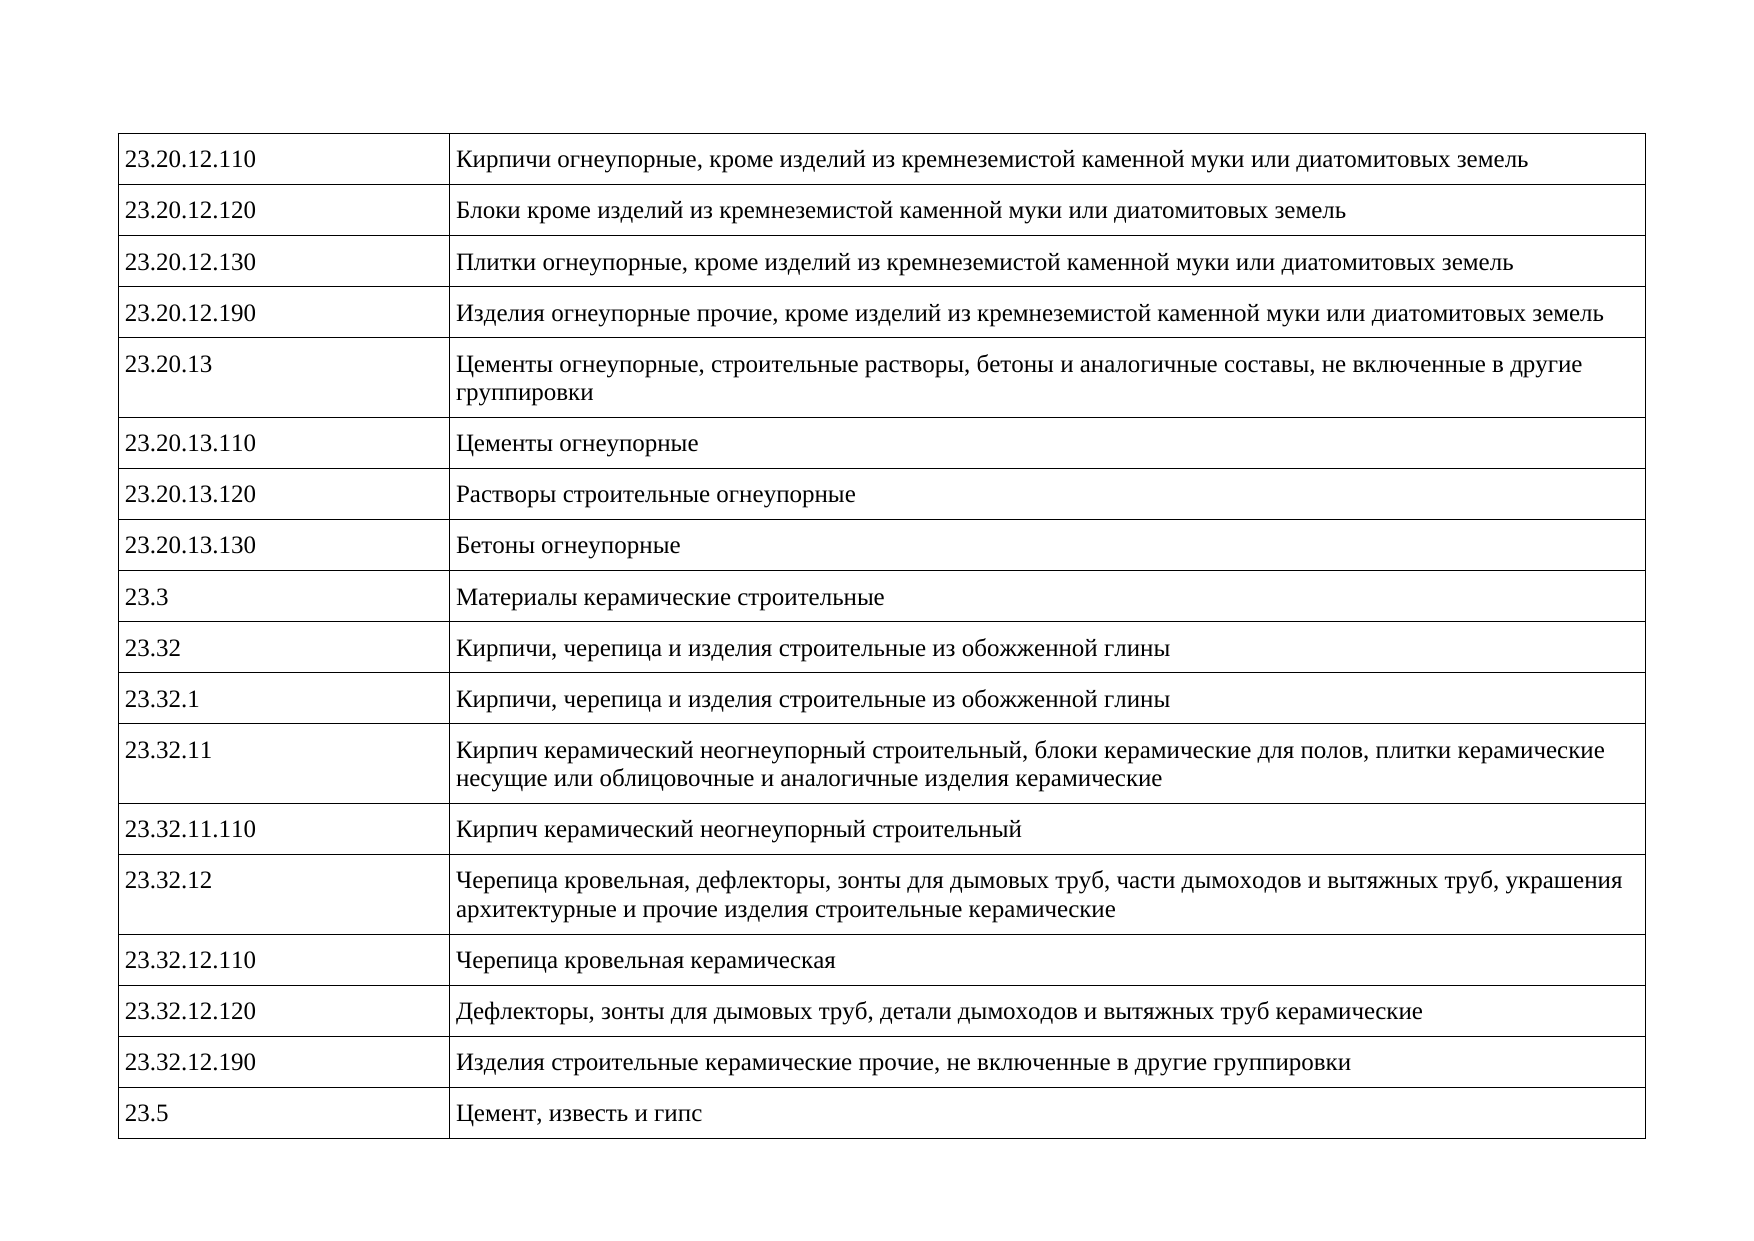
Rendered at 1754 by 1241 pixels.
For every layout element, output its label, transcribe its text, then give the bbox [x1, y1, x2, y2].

table_cell Материалы керамические строительные [450, 571, 1645, 621]
table_cell Черепица кровельная, дефлекторы, зонты для дымовых труб, части дымоходов и вытяжных труб, украшения архитектурные и прочие изделия строительные керамические [450, 855, 1645, 934]
table_cell 23.20.13.120 [119, 469, 449, 519]
table_cell 23.32.1 [119, 673, 449, 723]
table_cell 23.20.13.130 [119, 520, 449, 570]
table_cell Блоки кроме изделий из кремнеземистой каменной муки или диатомитовых земель [450, 185, 1645, 235]
table_cell Растворы строительные огнеупорные [450, 469, 1645, 519]
table_cell Кирпичи, черепица и изделия строительные из обожженной глины [450, 622, 1645, 672]
table_cell 23.32.12 [119, 855, 449, 934]
table_cell Кирпич керамический неогнеупорный строительный [450, 804, 1645, 854]
table_cell Изделия огнеупорные прочие, кроме изделий из кремнеземистой каменной муки или диатомитовых земель [450, 287, 1645, 337]
table_cell 23.32.12.110 [119, 935, 449, 985]
table_cell Цементы огнеупорные, строительные растворы, бетоны и аналогичные составы, не включенные в другие группировки [450, 338, 1645, 417]
table_cell 23.32.11.110 [119, 804, 449, 854]
table_cell 23.32.11 [119, 724, 449, 803]
table_cell Кирпичи, черепица и изделия строительные из обожженной глины [450, 673, 1645, 723]
table_cell Цемент, известь и гипс [450, 1088, 1645, 1138]
table_cell 23.3 [119, 571, 449, 621]
table_cell Кирпич керамический неогнеупорный строительный, блоки керамические для полов, плитки керамические несущие или облицовочные и аналогичные изделия керамические [450, 724, 1645, 803]
table_cell 23.32.12.190 [119, 1037, 449, 1087]
table_cell 23.32 [119, 622, 449, 672]
table_cell Черепица кровельная керамическая [450, 935, 1645, 985]
table_cell 23.20.12.110 [119, 134, 449, 184]
table_cell Дефлекторы, зонты для дымовых труб, детали дымоходов и вытяжных труб керамические [450, 986, 1645, 1036]
table_cell 23.5 [119, 1088, 449, 1138]
table_cell 23.32.12.120 [119, 986, 449, 1036]
table_cell 23.20.12.130 [119, 236, 449, 286]
table_cell Изделия строительные керамические прочие, не включенные в другие группировки [450, 1037, 1645, 1087]
table_cell 23.20.13 [119, 338, 449, 417]
table_cell Плитки огнеупорные, кроме изделий из кремнеземистой каменной муки или диатомитовых земель [450, 236, 1645, 286]
table_cell Кирпичи огнеупорные, кроме изделий из кремнеземистой каменной муки или диатомитовых земель [450, 134, 1645, 184]
table_cell 23.20.12.190 [119, 287, 449, 337]
table_cell 23.20.13.110 [119, 418, 449, 468]
table_cell Бетоны огнеупорные [450, 520, 1645, 570]
table_cell 23.20.12.120 [119, 185, 449, 235]
table_cell Цементы огнеупорные [450, 418, 1645, 468]
